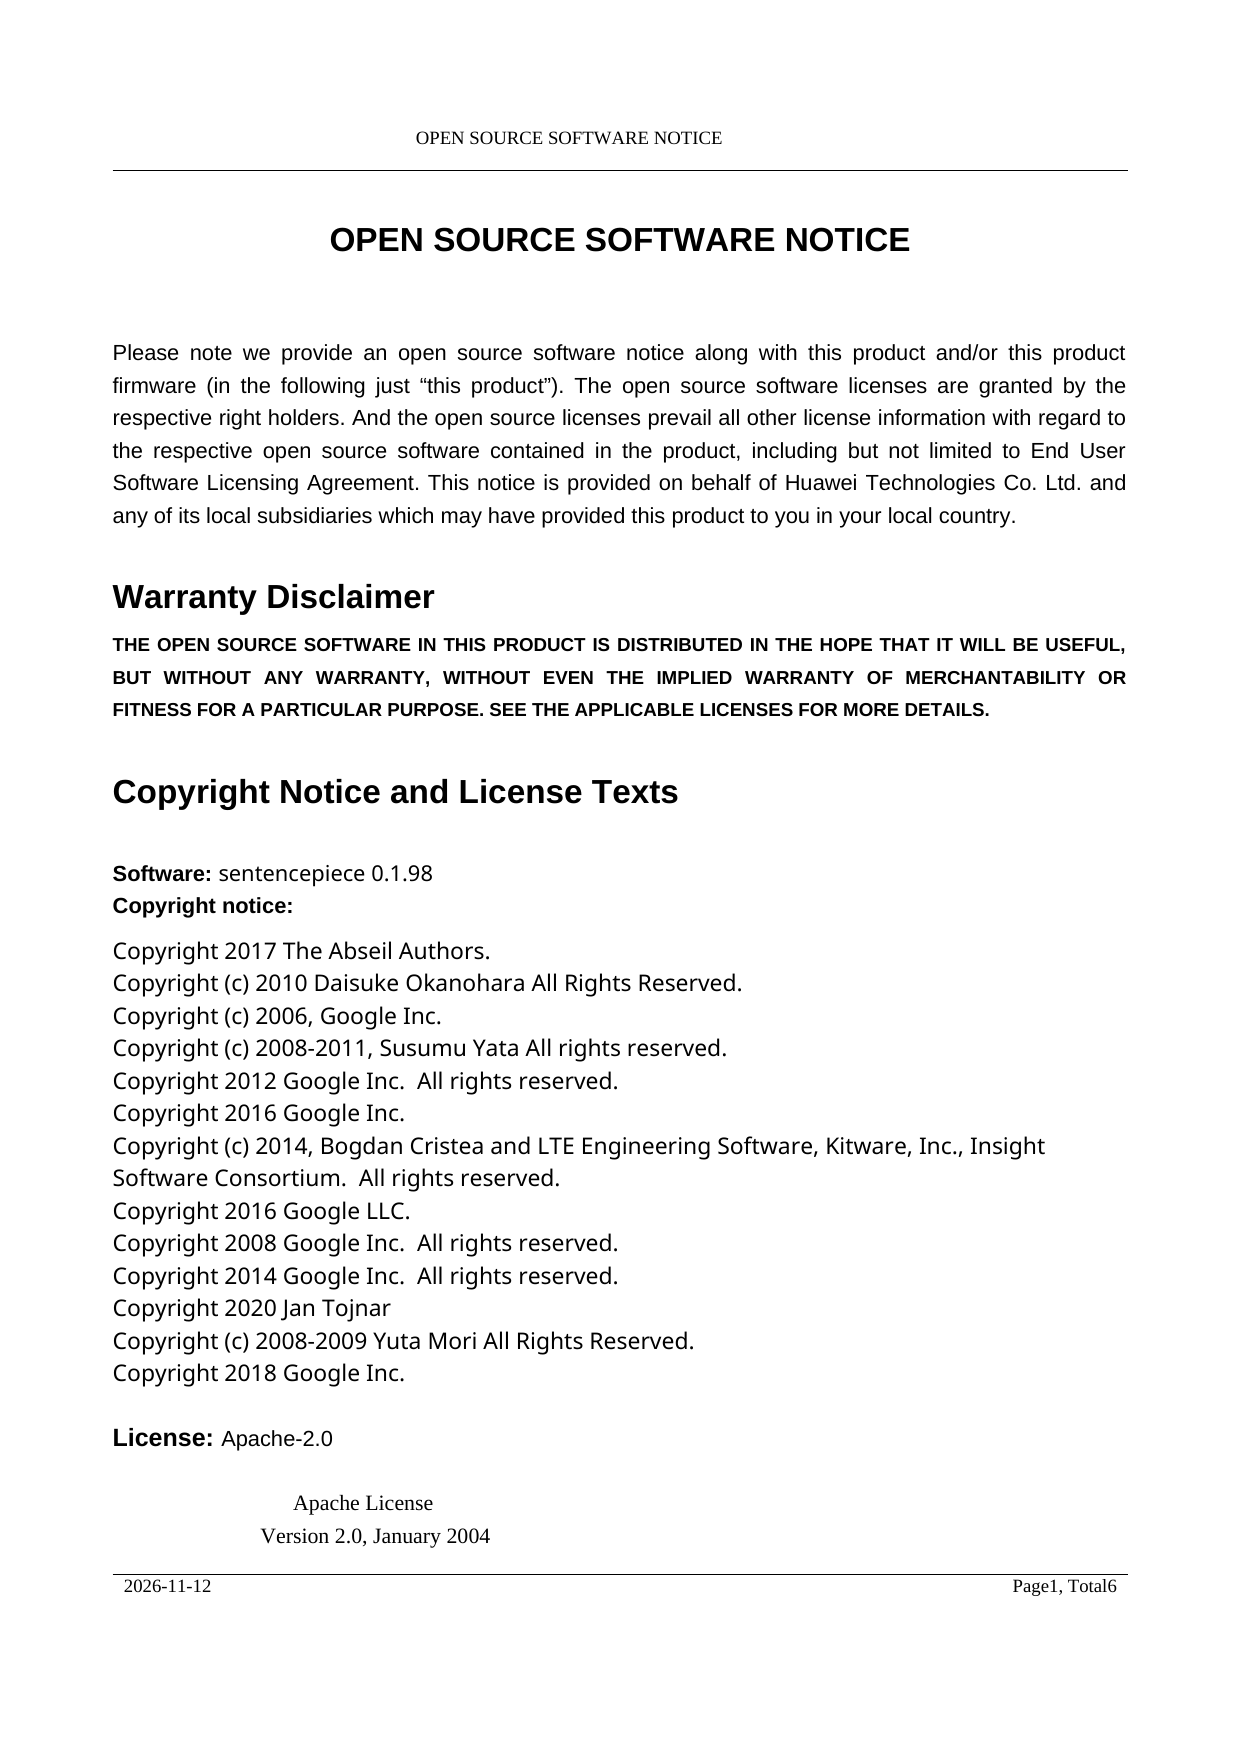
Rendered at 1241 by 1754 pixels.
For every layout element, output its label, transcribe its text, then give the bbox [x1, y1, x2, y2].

text License: Apache-2.0 [112, 1421, 1128, 1454]
text Please note we provide an open source software notice along with this product and/or this product firmware (in the following just “this product”). The open source software licenses are granted by the respective right holders. And the open source licenses prevail all other license information with regard to the respective open source software contained in the product, including but not limited to End User Software Licensing Agreement. This notice is provided on behalf of Huawei Technologies Co. Ltd. and any of its local subsidiaries which may have provided this product to you in your local country. [112, 336, 1128, 531]
title Software: sentencepiece 0.1.98 [112, 856, 1128, 889]
text Copyright 2017 The Abseil Authors. Copyright (c) 2010 Daisuke Okanohara All Rights Reserved. Copyright (c) 2006, Google Inc. Copyright (c) 2008-2011, Susumu Yata All rights reserved. Copyright 2012 Google Inc. All rights reserved. Copyright 2016 Google Inc. Copyright (c) 2014, Bogdan Cristea and LTE Engineering Software, Kitware, Inc., Insight Software Consortium. All rights reserved. Copyright 2016 Google LLC. Copyright 2008 Google Inc. All rights reserved. Copyright 2014 Google Inc. All rights reserved. Copyright 2020 Jan Tojnar Copyright (c) 2008-2009 Yuta Mori All Rights Reserved. Copyright 2018 Google Inc. [112, 934, 1128, 1421]
text Warranty Disclaimer [112, 564, 1128, 629]
text The open source software in this product is distributed in the hope that it will be useful, but WITHOUT ANY WARRANTY, without even the implied warranty of MERCHANTABILITY or FITNESS FOR A PARTICULAR PURPOSE. See the applicable licenses for more details. [112, 629, 1128, 726]
text Copyright Notice and License Texts [112, 759, 1128, 824]
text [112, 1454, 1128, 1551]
text Copyright notice: [112, 889, 1128, 921]
text OPEN SOURCE SOFTWARE NOTICE [112, 206, 1128, 271]
